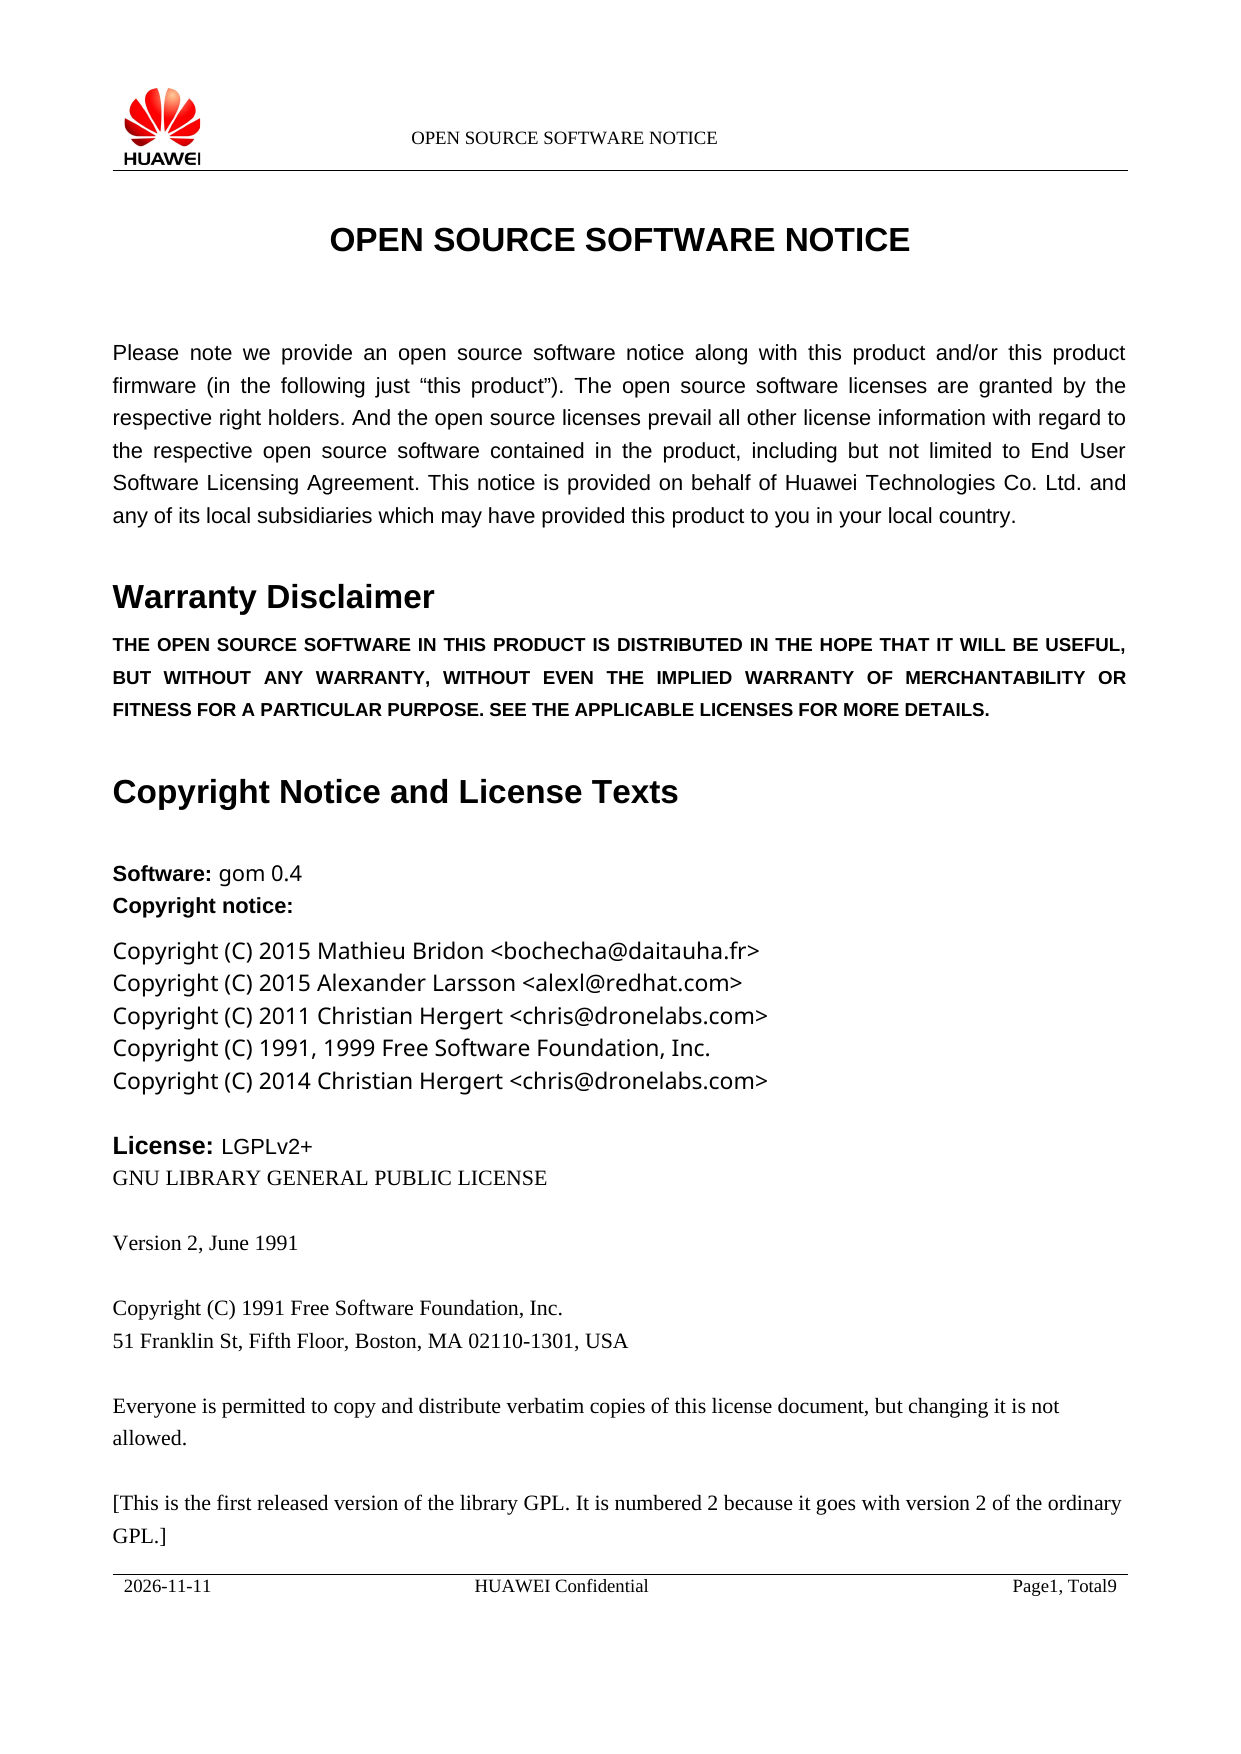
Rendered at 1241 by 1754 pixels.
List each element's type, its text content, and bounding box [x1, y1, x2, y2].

text Copyright (C) 2015 Mathieu Bridon <bochecha@daitauha.fr> Copyright (C) 2015 Alexander Larsson <alexl@redhat.com> Copyright (C) 2011 Christian Hergert <chris@dronelabs.com> Copyright (C) 1991, 1999 Free Software Foundation, Inc. Copyright (C) 2014 Christian Hergert <chris@dronelabs.com> [112, 934, 1128, 1129]
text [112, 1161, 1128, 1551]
text OPEN SOURCE SOFTWARE NOTICE [112, 206, 1128, 271]
picture [124, 88, 201, 165]
text Copyright Notice and License Texts [112, 759, 1128, 824]
text Warranty Disclaimer [112, 564, 1128, 629]
text Copyright notice: [112, 889, 1128, 921]
text The open source software in this product is distributed in the hope that it will be useful, but WITHOUT ANY WARRANTY, without even the implied warranty of MERCHANTABILITY or FITNESS FOR A PARTICULAR PURPOSE. See the applicable licenses for more details. [112, 629, 1128, 726]
text Please note we provide an open source software notice along with this product and/or this product firmware (in the following just “this product”). The open source software licenses are granted by the respective right holders. And the open source licenses prevail all other license information with regard to the respective open source software contained in the product, including but not limited to End User Software Licensing Agreement. This notice is provided on behalf of Huawei Technologies Co. Ltd. and any of its local subsidiaries which may have provided this product to you in your local country. [112, 336, 1128, 531]
text License: LGPLv2+ [112, 1129, 1128, 1161]
title Software: gom 0.4 [112, 856, 1128, 889]
